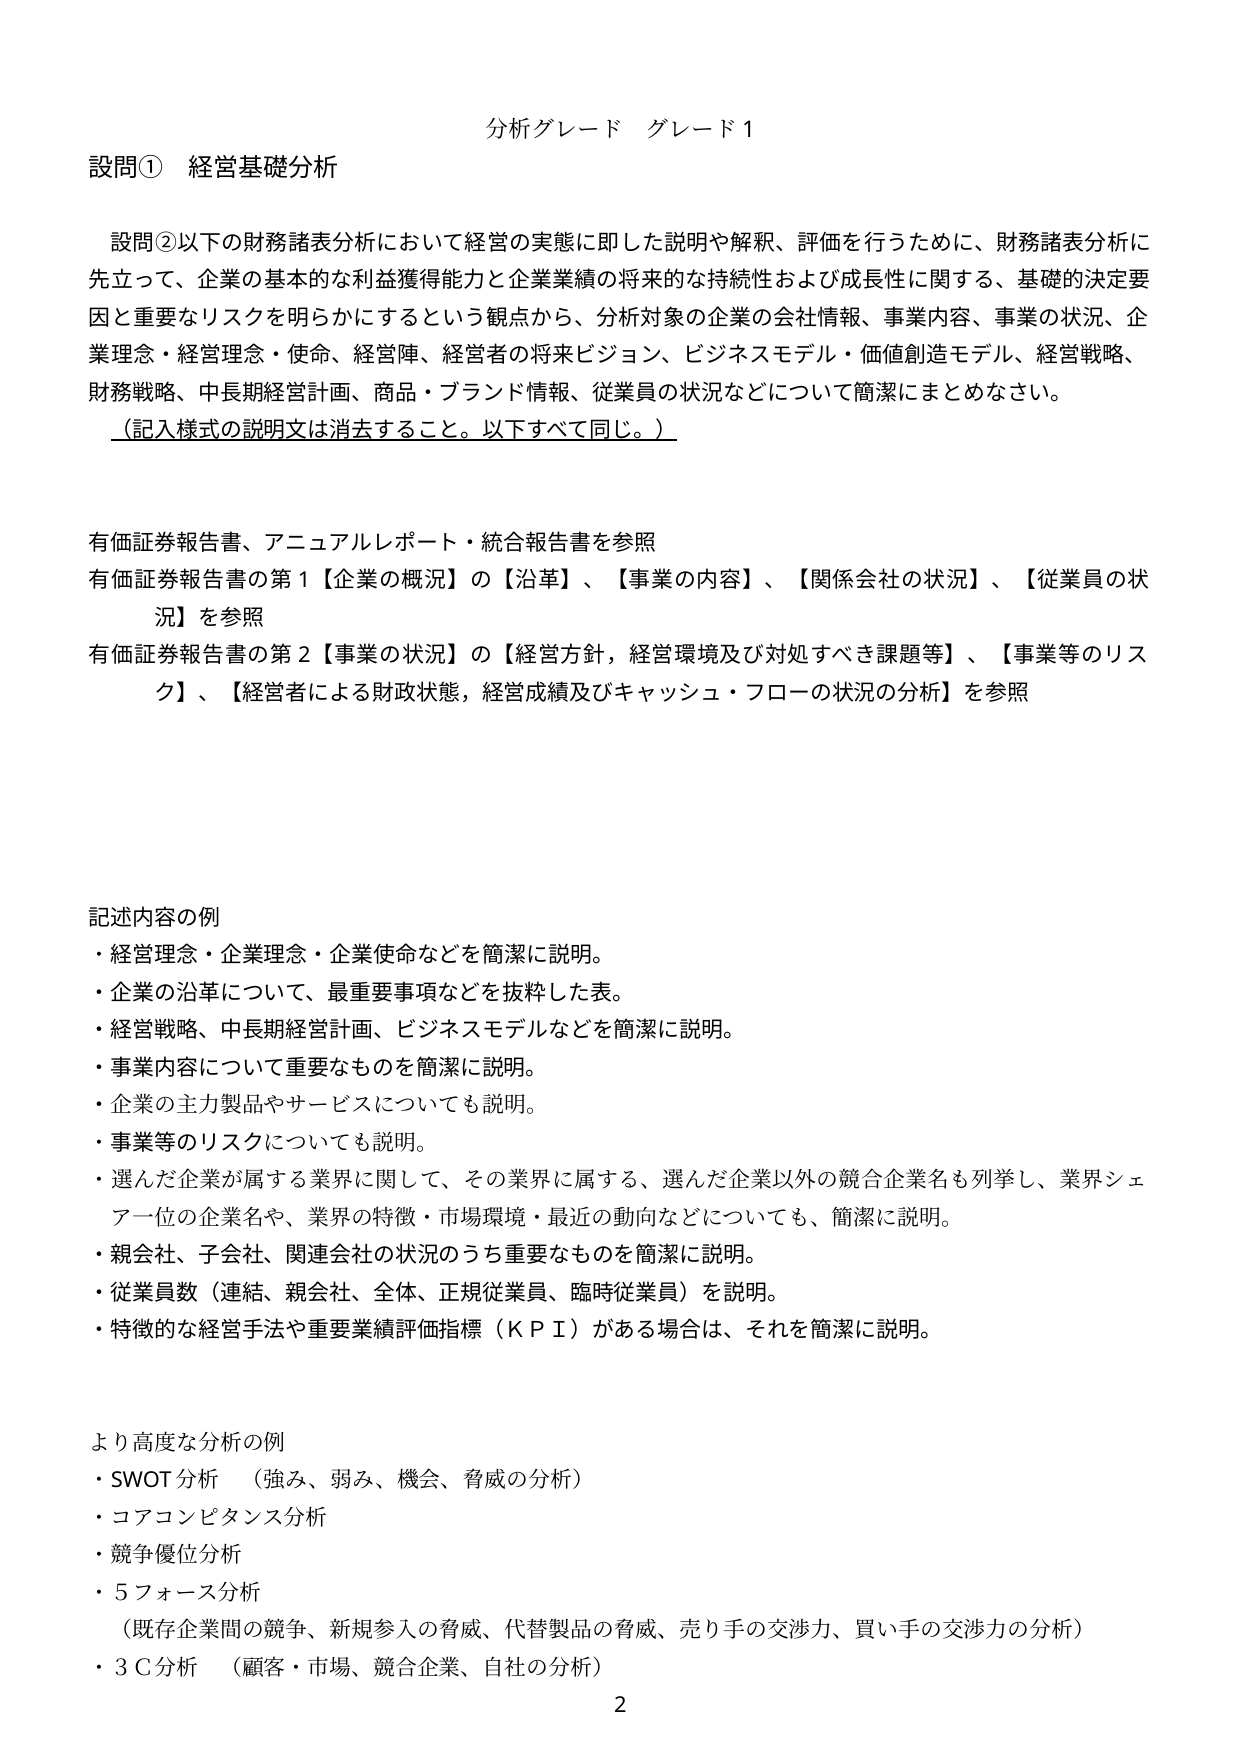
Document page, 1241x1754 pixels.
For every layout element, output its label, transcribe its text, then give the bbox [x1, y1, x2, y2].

text 設問②以下の財務諸表分析において経営の実態に即した説明や解釈、評価を行うために、財務諸表分析に先立って、企業の基本的な利益獲得能力と企業業績の将来的な持続性および成長性に関する、基礎的決定要因と重要なリスクを明らかにするという観点から、分析対象の企業の会社情報、事業内容、事業の状況、企業理念・経営理念・使命、経営陣、経営者の将来ビジョン、ビジネスモデル・価値創造モデル、経営戦略、財務戦略、中長期経営計画、商品・ブランド情報、従業員の状況などについて簡潔にまとめなさい。 [89, 222, 1152, 409]
text （記入様式の説明文は消去すること。以下すべて同じ。） [89, 409, 1152, 447]
text 分析グレード グレード1 [89, 109, 1152, 147]
text ・特徴的な経営手法や重要業績評価指標（ＫＰＩ）がある場合は、それを簡潔に説明。 [89, 1309, 1152, 1347]
text より高度な分析の例 [89, 1422, 1152, 1459]
text 設問① 経営基礎分析 [89, 147, 1152, 184]
text ・企業の沿革について、最重要事項などを抜粋した表。 [89, 972, 1152, 1009]
text 有価証券報告書、アニュアルレポート・統合報告書を参照 [89, 522, 1152, 559]
text ・選んだ企業が属する業界に関して、その業界に属する、選んだ企業以外の競合企業名も列挙し、業界シェア一位の企業名や、業界の特徴・市場環境・最近の動向などについても、簡潔に説明。 [89, 1159, 1152, 1234]
text 有価証券報告書の第2【事業の状況】の【経営方針，経営環境及び対処すべき課題等】、【事業等のリスク】、【経営者による財政状態，経営成績及びキャッシュ・フローの状況の分析】を参照 [89, 634, 1152, 709]
text ・５フォース分析 [89, 1572, 1152, 1609]
text ・事業内容について重要なものを簡潔に説明。 [89, 1047, 1152, 1084]
text ・親会社、子会社、関連会社の状況のうち重要なものを簡潔に説明。 [89, 1234, 1152, 1272]
text ・競争優位分析 [89, 1534, 1152, 1572]
text ・事業等のリスクについても説明。 [89, 1122, 1152, 1159]
text ・経営戦略、中長期経営計画、ビジネスモデルなどを簡潔に説明。 [89, 1009, 1152, 1047]
text ・コアコンピタンス分析 [89, 1497, 1152, 1534]
text ・３Ｃ分析 （顧客・市場、競合企業、自社の分析） [89, 1647, 1152, 1684]
text （既存企業間の競争、新規参入の脅威、代替製品の脅威、売り手の交渉力、買い手の交渉力の分析） [89, 1609, 1152, 1647]
text ・従業員数（連結、親会社、全体、正規従業員、臨時従業員）を説明。 [89, 1272, 1152, 1309]
text ・経営理念・企業理念・企業使命などを簡潔に説明。 [89, 934, 1152, 972]
text ・SWOT分析 （強み、弱み、機会、脅威の分析） [89, 1459, 1152, 1497]
text 有価証券報告書の第1【企業の概況】の【沿革】、【事業の内容】、【関係会社の状況】、【従業員の状況】を参照 [89, 559, 1152, 634]
text ・企業の主力製品やサービスについても説明。 [89, 1084, 1152, 1122]
text 記述内容の例 [89, 897, 1152, 934]
